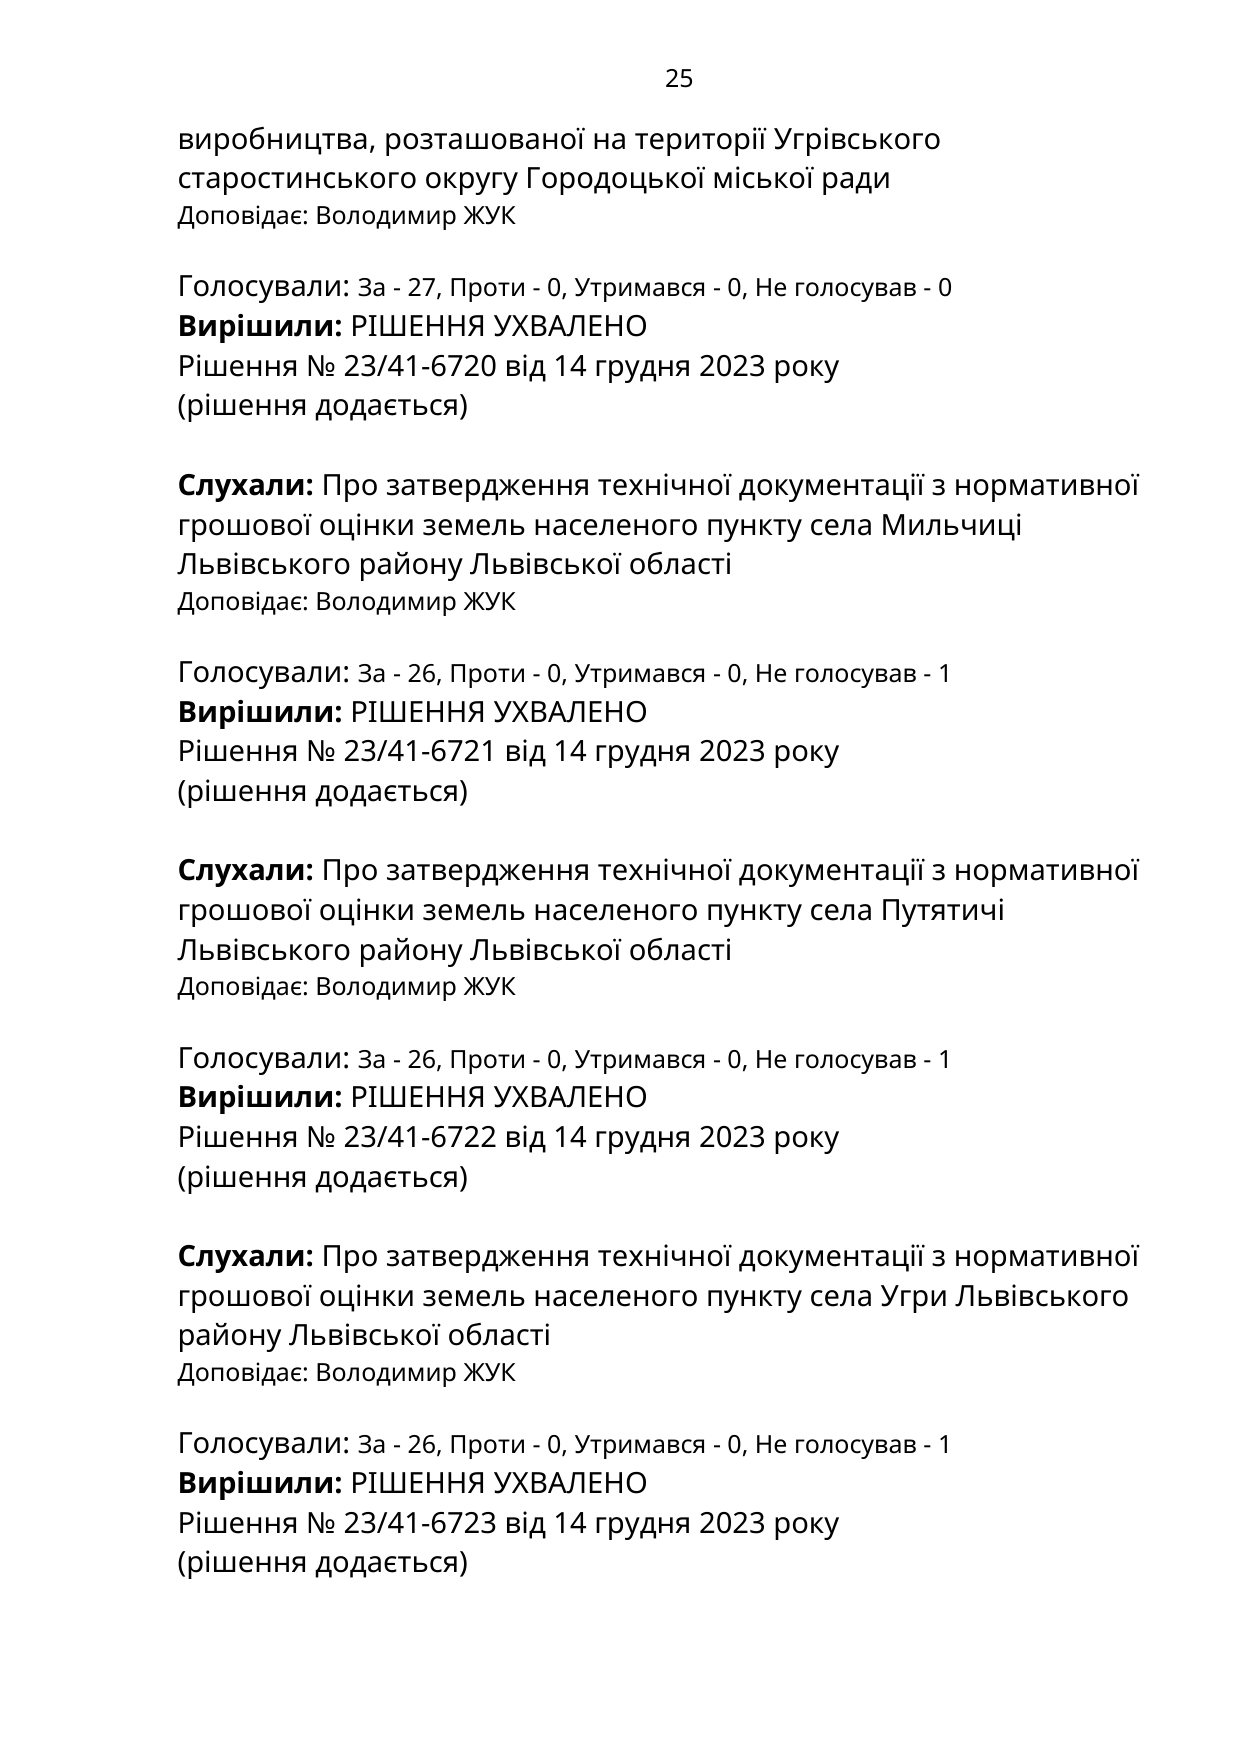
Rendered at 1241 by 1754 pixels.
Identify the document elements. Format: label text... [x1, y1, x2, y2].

text (рішення додається) [177, 1156, 1181, 1196]
text Голосували: За - 27, Проти - 0, Утримався - 0, Не голосував - 0 [177, 266, 1181, 305]
text Доповідає: Володимир ЖУК [177, 969, 1181, 1003]
text (рішення додається) [177, 770, 1181, 810]
text Рішення № 23/41-6720 від 14 грудня 2023 року [177, 345, 1181, 385]
text Слухали: Про затвердження технічної документації з нормативної грошової оцінки земель населеного пункту села Мильчиці Львівського району Львівської області [177, 464, 1181, 583]
text Рішення № 23/41-6723 від 14 грудня 2023 року [177, 1502, 1181, 1542]
text Рішення № 23/41-6721 від 14 грудня 2023 року [177, 731, 1181, 770]
text Вирішили: РІШЕННЯ УХВАЛЕНО [177, 305, 1181, 345]
text Вирішили: РІШЕННЯ УХВАЛЕНО [177, 1462, 1181, 1502]
text Голосували: За - 26, Проти - 0, Утримався - 0, Не голосував - 1 [177, 651, 1181, 691]
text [177, 118, 1181, 197]
text Вирішили: РІШЕННЯ УХВАЛЕНО [177, 691, 1181, 731]
text (рішення додається) [177, 385, 1181, 424]
text Доповідає: Володимир ЖУК [177, 197, 1181, 232]
text Рішення № 23/41-6722 від 14 грудня 2023 року [177, 1116, 1181, 1156]
text (рішення додається) [177, 1542, 1181, 1581]
text Доповідає: Володимир ЖУК [177, 583, 1181, 617]
text Голосували: За - 26, Проти - 0, Утримався - 0, Не голосував - 1 [177, 1422, 1181, 1462]
text Слухали: Про затвердження технічної документації з нормативної грошової оцінки земель населеного пункту села Путятичі Львівського району Львівської області [177, 850, 1181, 969]
text Голосували: За - 26, Проти - 0, Утримався - 0, Не голосував - 1 [177, 1037, 1181, 1077]
text Доповідає: Володимир ЖУК [177, 1354, 1181, 1388]
text Вирішили: РІШЕННЯ УХВАЛЕНО [177, 1077, 1181, 1116]
text Слухали: Про затвердження технічної документації з нормативної грошової оцінки земель населеного пункту села Угри Львівського району Львівської області [177, 1235, 1181, 1354]
